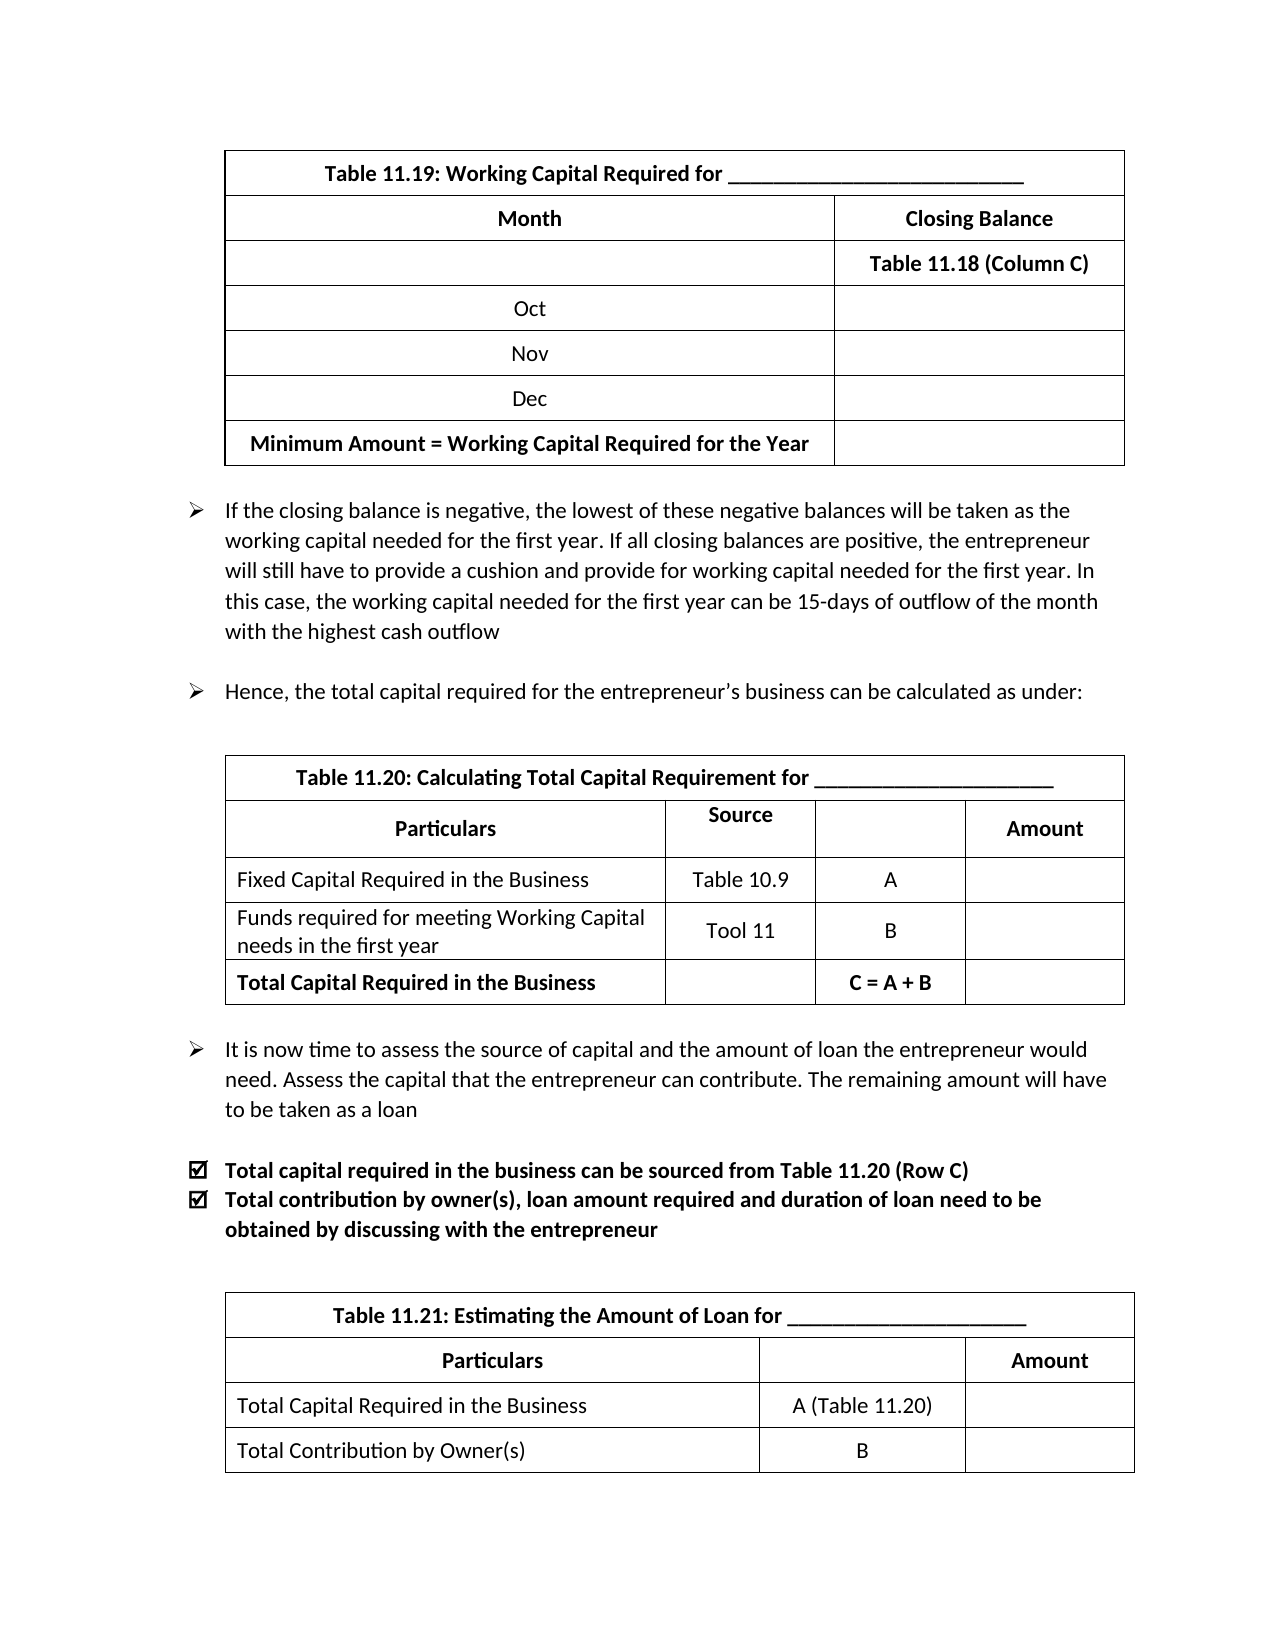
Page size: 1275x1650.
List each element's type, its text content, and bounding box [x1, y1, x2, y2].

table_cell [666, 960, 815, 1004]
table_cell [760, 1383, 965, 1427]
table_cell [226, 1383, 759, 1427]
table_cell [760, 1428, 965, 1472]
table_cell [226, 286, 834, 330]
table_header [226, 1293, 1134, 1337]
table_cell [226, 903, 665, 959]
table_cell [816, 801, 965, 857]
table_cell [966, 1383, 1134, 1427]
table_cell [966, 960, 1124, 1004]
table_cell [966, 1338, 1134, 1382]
list Hence, the total capital required for the entrepreneur’s business can be calculated as under: [187, 677, 1125, 706]
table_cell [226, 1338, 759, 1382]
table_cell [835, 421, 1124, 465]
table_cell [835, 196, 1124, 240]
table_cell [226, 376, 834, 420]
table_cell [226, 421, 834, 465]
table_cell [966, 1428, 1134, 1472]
list If the closing balance is negative, the lowest of these negative balances will be taken as the working capital needed for the first year. If all closing balances are positive, the entrepreneur will still have to provide a cushion and provide for working capital needed for the first year. In this case, the working capital needed for the first year can be 15-days of outflow of the month with the highest cash outflow [187, 496, 1125, 645]
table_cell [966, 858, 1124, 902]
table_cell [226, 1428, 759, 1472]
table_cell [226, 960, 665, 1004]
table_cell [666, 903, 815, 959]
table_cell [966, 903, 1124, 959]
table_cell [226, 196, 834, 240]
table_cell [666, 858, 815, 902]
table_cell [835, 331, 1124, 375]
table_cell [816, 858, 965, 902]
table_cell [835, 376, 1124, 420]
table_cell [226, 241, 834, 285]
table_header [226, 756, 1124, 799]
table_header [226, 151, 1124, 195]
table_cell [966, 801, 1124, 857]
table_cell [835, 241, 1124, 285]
list Total contribution by owner(s), loan amount required and duration of loan need to be obtained by discussing with the entrepreneur [187, 1186, 1125, 1243]
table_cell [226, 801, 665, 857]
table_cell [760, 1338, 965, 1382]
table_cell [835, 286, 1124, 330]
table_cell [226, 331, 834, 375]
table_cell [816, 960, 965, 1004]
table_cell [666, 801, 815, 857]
list Total capital required in the business can be sourced from Table 11.20 (Row C) [187, 1156, 1125, 1184]
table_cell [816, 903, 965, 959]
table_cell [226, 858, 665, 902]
list It is now time to assess the source of capital and the amount of loan the entrepreneur would need. Assess the capital that the entrepreneur can contribute. The remaining amount will have to be taken as a loan [187, 1035, 1125, 1123]
